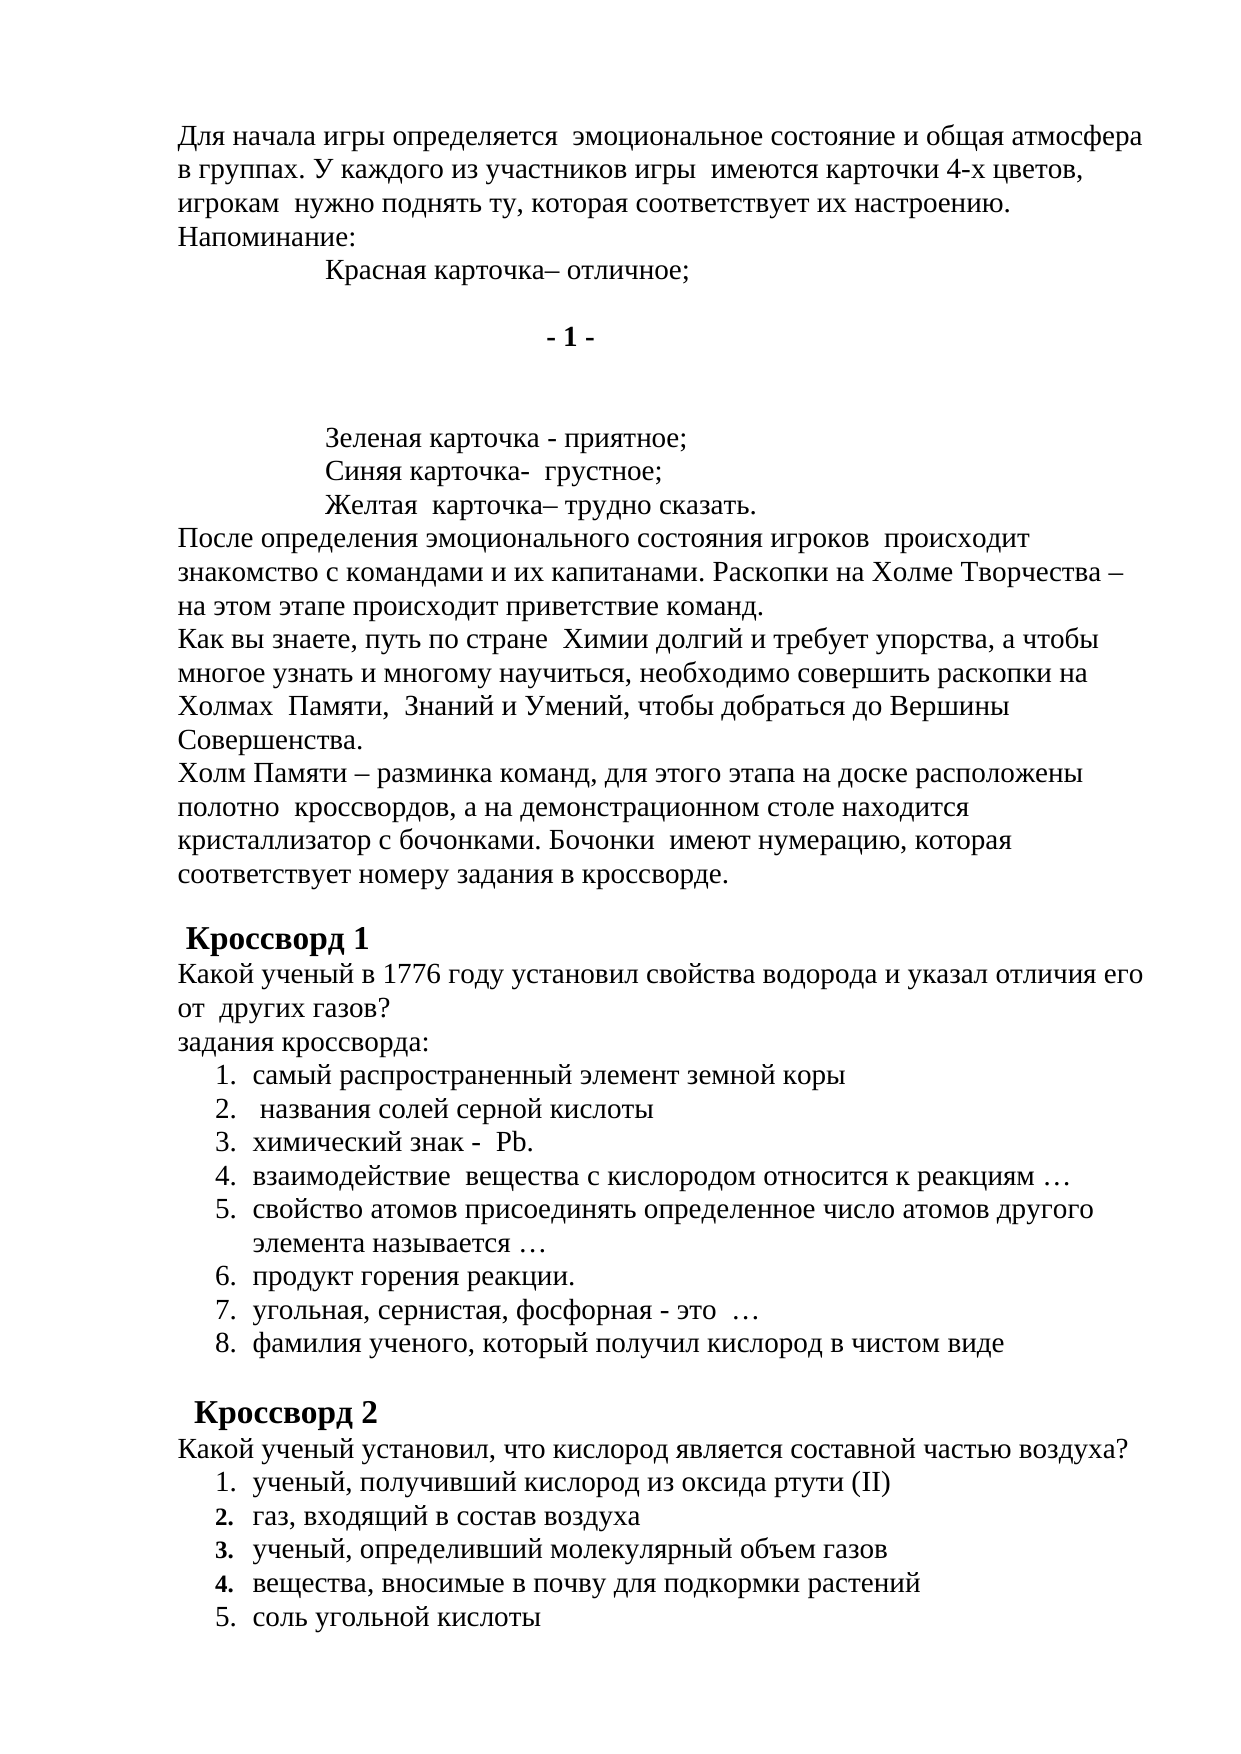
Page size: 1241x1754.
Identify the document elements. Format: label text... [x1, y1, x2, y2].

list взаимодействие вещества с кислородом относится к реакциям … [215, 1158, 1152, 1191]
list самый распространенный элемент земной коры [215, 1057, 1152, 1091]
list вещества, вносимые в почву для подкормки растений [215, 1565, 1152, 1599]
text Какой ученый в 1776 году установил свойства водорода и указал отличия его от других газов? [177, 957, 1152, 1024]
text Напоминание: [177, 219, 1152, 252]
text Синяя карточка- грустное; [177, 453, 1152, 487]
list названия солей серной кислоты [215, 1091, 1152, 1124]
text После определения эмоционального состояния игроков происходит знакомство с командами и их капитанами. Раскопки на Холме Творчества – на этом этапе происходит приветствие команд. [177, 521, 1152, 621]
list химический знак - Pb. [215, 1124, 1152, 1158]
text - 1 - [177, 319, 1152, 353]
text Зеленая карточка - приятное; [177, 420, 1152, 453]
text Кроссворд 2 [177, 1393, 1152, 1431]
list свойство атомов присоединять определенное число атомов другого элемента называется … [215, 1191, 1152, 1258]
list ученый, получивший кислород из оксида ртути (II) [215, 1464, 1152, 1498]
list ученый, определивший молекулярный объем газов [215, 1532, 1152, 1565]
text Желтая карточка– трудно сказать. [177, 487, 1152, 521]
text задания кроссворда: [177, 1024, 1152, 1057]
text Для начала игры определяется эмоциональное состояние и общая атмосфера в группах. У каждого из участников игры имеются карточки 4-х цветов, игрокам нужно поднять ту, которая соответствует их настроению. [177, 118, 1152, 219]
text Кроссворд 1 [177, 918, 1152, 957]
text Красная карточка– отличное; [177, 252, 1152, 286]
text Какой ученый установил, что кислород является составной частью воздуха? [177, 1431, 1152, 1464]
text Холм Памяти – разминка команд, для этого этапа на доске расположены полотно кроссвордов, а на демонстрационном столе находится кристаллизатор с бочонками. Бочонки имеют нумерацию, которая соответствует номеру задания в кроссворде. [177, 755, 1152, 889]
list угольная, сернистая, фосфорная - это … [215, 1292, 1152, 1326]
list фамилия ученого, который получил кислород в чистом виде [215, 1326, 1152, 1359]
list соль угольной кислоты [215, 1599, 1152, 1632]
list газ, входящий в состав воздуха [215, 1498, 1152, 1532]
text Как вы знаете, путь по стране Химии долгий и требует упорства, а чтобы многое узнать и многому научиться, необходимо совершить раскопки на Холмах Памяти, Знаний и Умений, чтобы добраться до Вершины Совершенства. [177, 621, 1152, 755]
list продукт горения реакции. [215, 1258, 1152, 1292]
